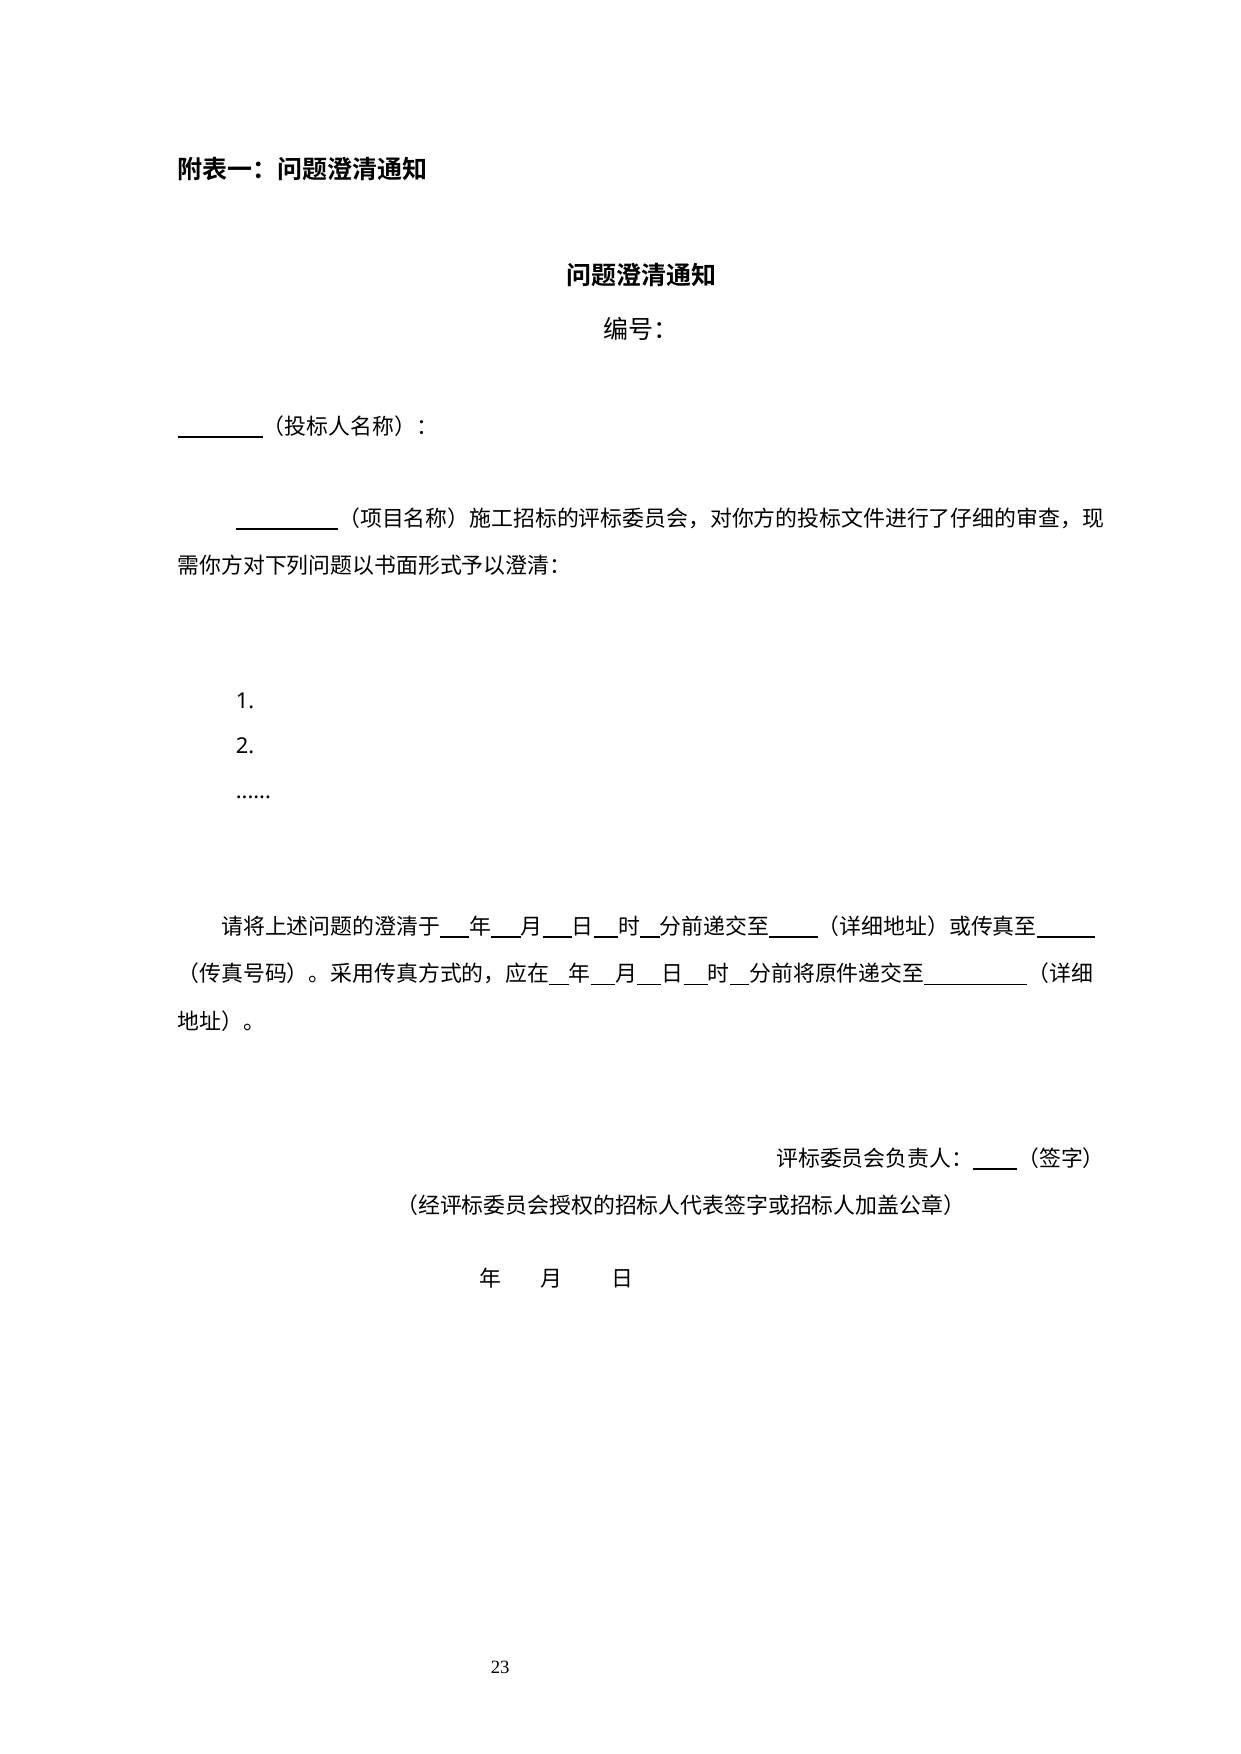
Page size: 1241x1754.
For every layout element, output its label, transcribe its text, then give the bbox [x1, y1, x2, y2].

text （经评标委员会授权的招标人代表签字或招标人加盖公章） [177, 1188, 1104, 1220]
text 编号： [177, 310, 1104, 346]
text （项目名称）施工招标的评标委员会，对你方的投标文件进行了仔细的审查，现需你方对下列问题以书面形式予以澄清： [177, 501, 1104, 580]
text ...... [177, 775, 1104, 804]
text 2. [177, 730, 1104, 760]
text （投标人名称）： [177, 409, 1104, 441]
title 年 月 日 [177, 1261, 1107, 1292]
text 附表一：问题澄清通知 [177, 150, 1104, 186]
text 1. [177, 685, 1104, 715]
text 问题澄清通知 [177, 255, 1104, 292]
text 请将上述问题的澄清于 年 月 日 时 分前递交至 （详细地址）或传真至 （传真号码）。采用传真方式的，应在 年 月 日 时 分前将原件递交至 （详细地址）。 [177, 909, 1104, 1036]
text 评标委员会负责人： （签字） [177, 1141, 1104, 1172]
